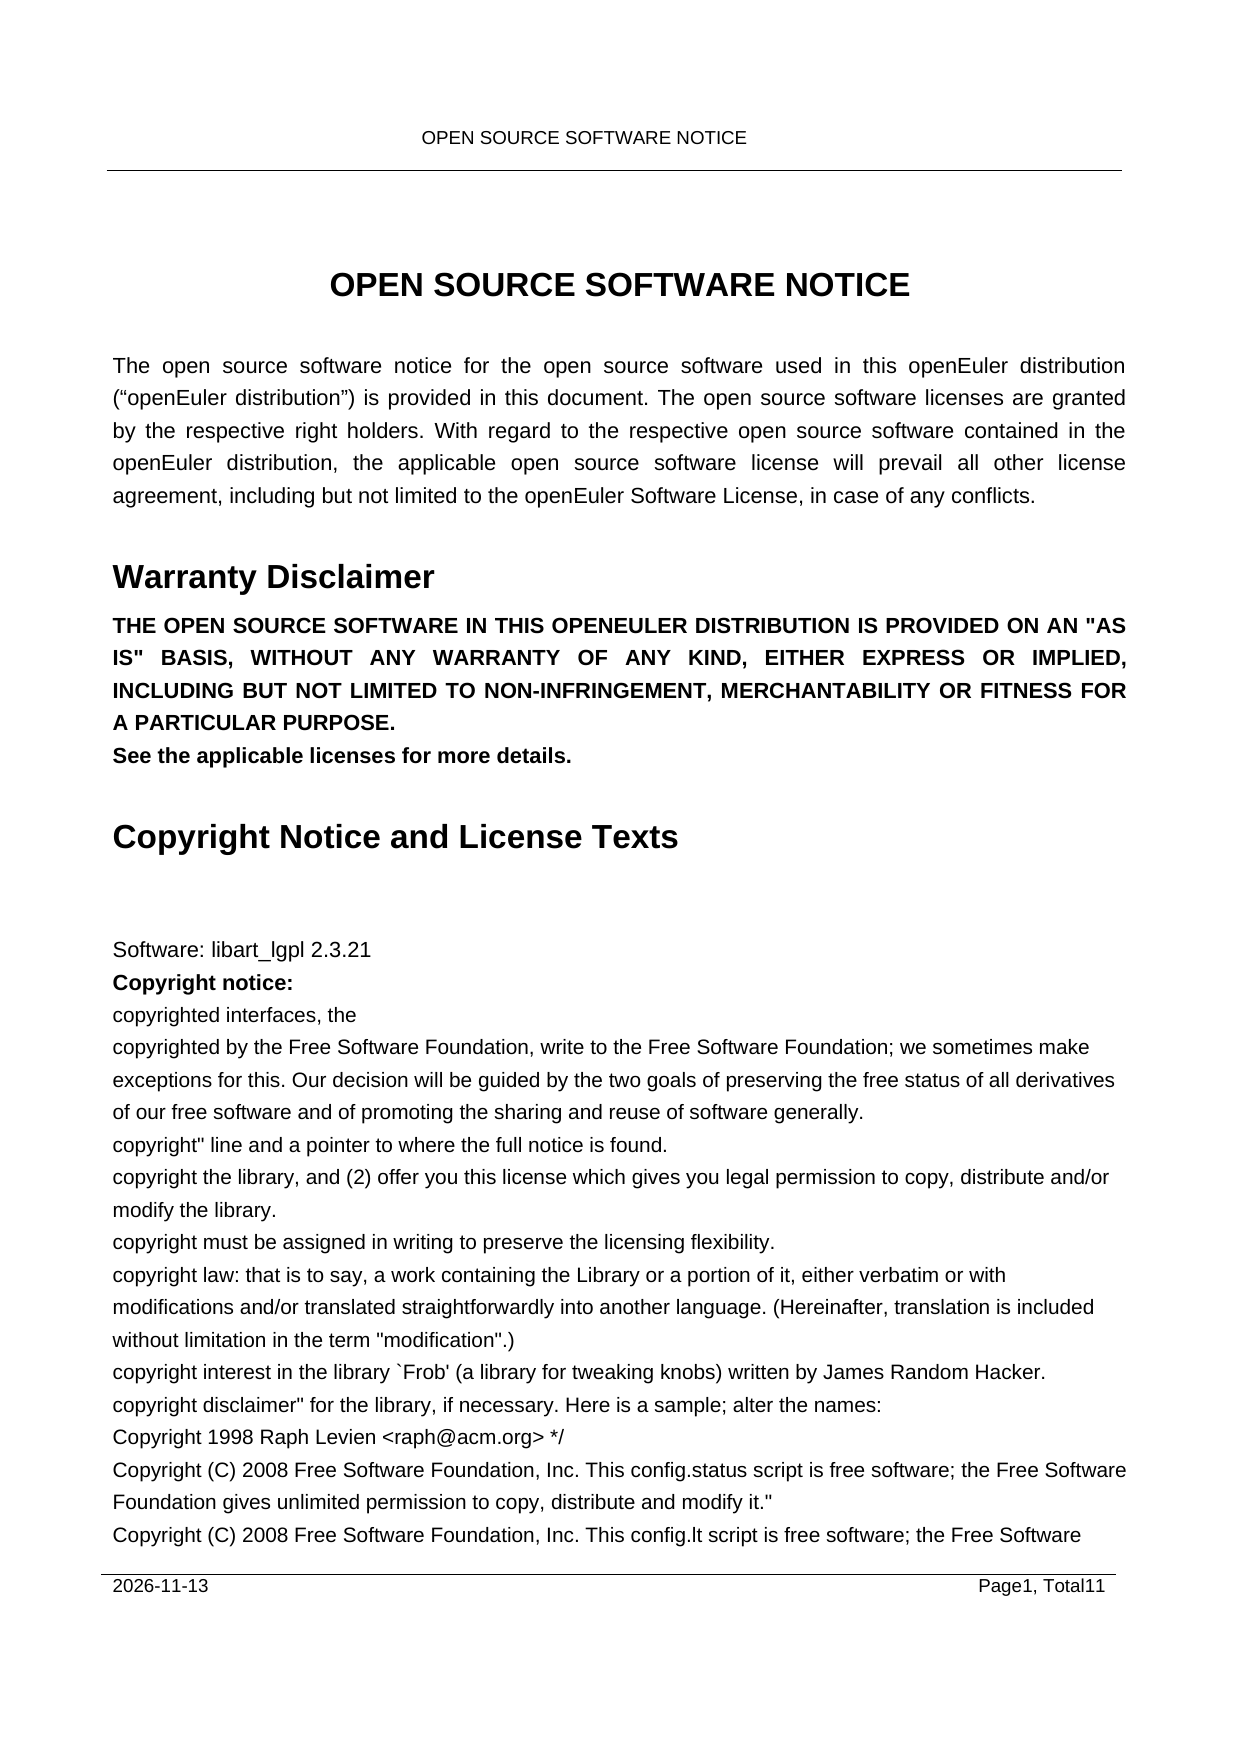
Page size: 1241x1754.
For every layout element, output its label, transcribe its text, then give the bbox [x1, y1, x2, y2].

text copyrighted by the Free Software Foundation, write to the Free Software Foundation; we sometimes make exceptions for this. Our decision will be guided by the two goals of preserving the free status of all derivatives of our free software and of promoting the sharing and reuse of software generally. [112, 1031, 1128, 1128]
text OPEN SOURCE SOFTWARE NOTICE [112, 251, 1128, 316]
text Copyright notice: [112, 966, 1128, 998]
text Copyright 1998 Raph Levien <raph@acm.org> */ [112, 1421, 1128, 1453]
text copyright interest in the library `Frob' (a library for tweaking knobs) written by James Random Hacker. [112, 1356, 1128, 1388]
text The open source software notice for the open source software used in this openEuler distribution (“openEuler distribution”) is provided in this document. The open source software licenses are granted by the respective right holders. With regard to the respective open source software contained in the openEuler distribution, the applicable open source software license will prevail all other license agreement, including but not limited to the openEuler Software License, in case of any conflicts. [112, 349, 1128, 511]
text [112, 1518, 1128, 1551]
text Copyright Notice and License Texts [112, 804, 1128, 869]
text copyrighted interfaces, the [112, 998, 1128, 1031]
text copyright law: that is to say, a work containing the Library or a portion of it, either verbatim or with modifications and/or translated straightforwardly into another language. (Hereinafter, translation is included without limitation in the term "modification".) [112, 1258, 1128, 1356]
text Warranty Disclaimer [112, 544, 1128, 609]
text Software: libart_lgpl 2.3.21 [112, 933, 1128, 966]
text copyright must be assigned in writing to preserve the licensing flexibility. [112, 1226, 1128, 1258]
text copyright" line and a pointer to where the full notice is found. [112, 1128, 1128, 1161]
text THE OPEN SOURCE SOFTWARE IN THIS OPENEULER DISTRIBUTION IS PROVIDED ON AN "AS IS" BASIS, WITHOUT ANY WARRANTY OF ANY KIND, EITHER EXPRESS OR IMPLIED, INCLUDING BUT NOT LIMITED TO NON-INFRINGEMENT, MERCHANTABILITY OR FITNESS FOR A PARTICULAR PURPOSE. See the applicable licenses for more details. [112, 609, 1128, 771]
text Copyright (C) 2008 Free Software Foundation, Inc. This config.status script is free software; the Free Software Foundation gives unlimited permission to copy, distribute and modify it." [112, 1453, 1128, 1518]
text copyright the library, and (2) offer you this license which gives you legal permission to copy, distribute and/or modify the library. [112, 1161, 1128, 1226]
text copyright disclaimer" for the library, if necessary. Here is a sample; alter the names: [112, 1388, 1128, 1421]
